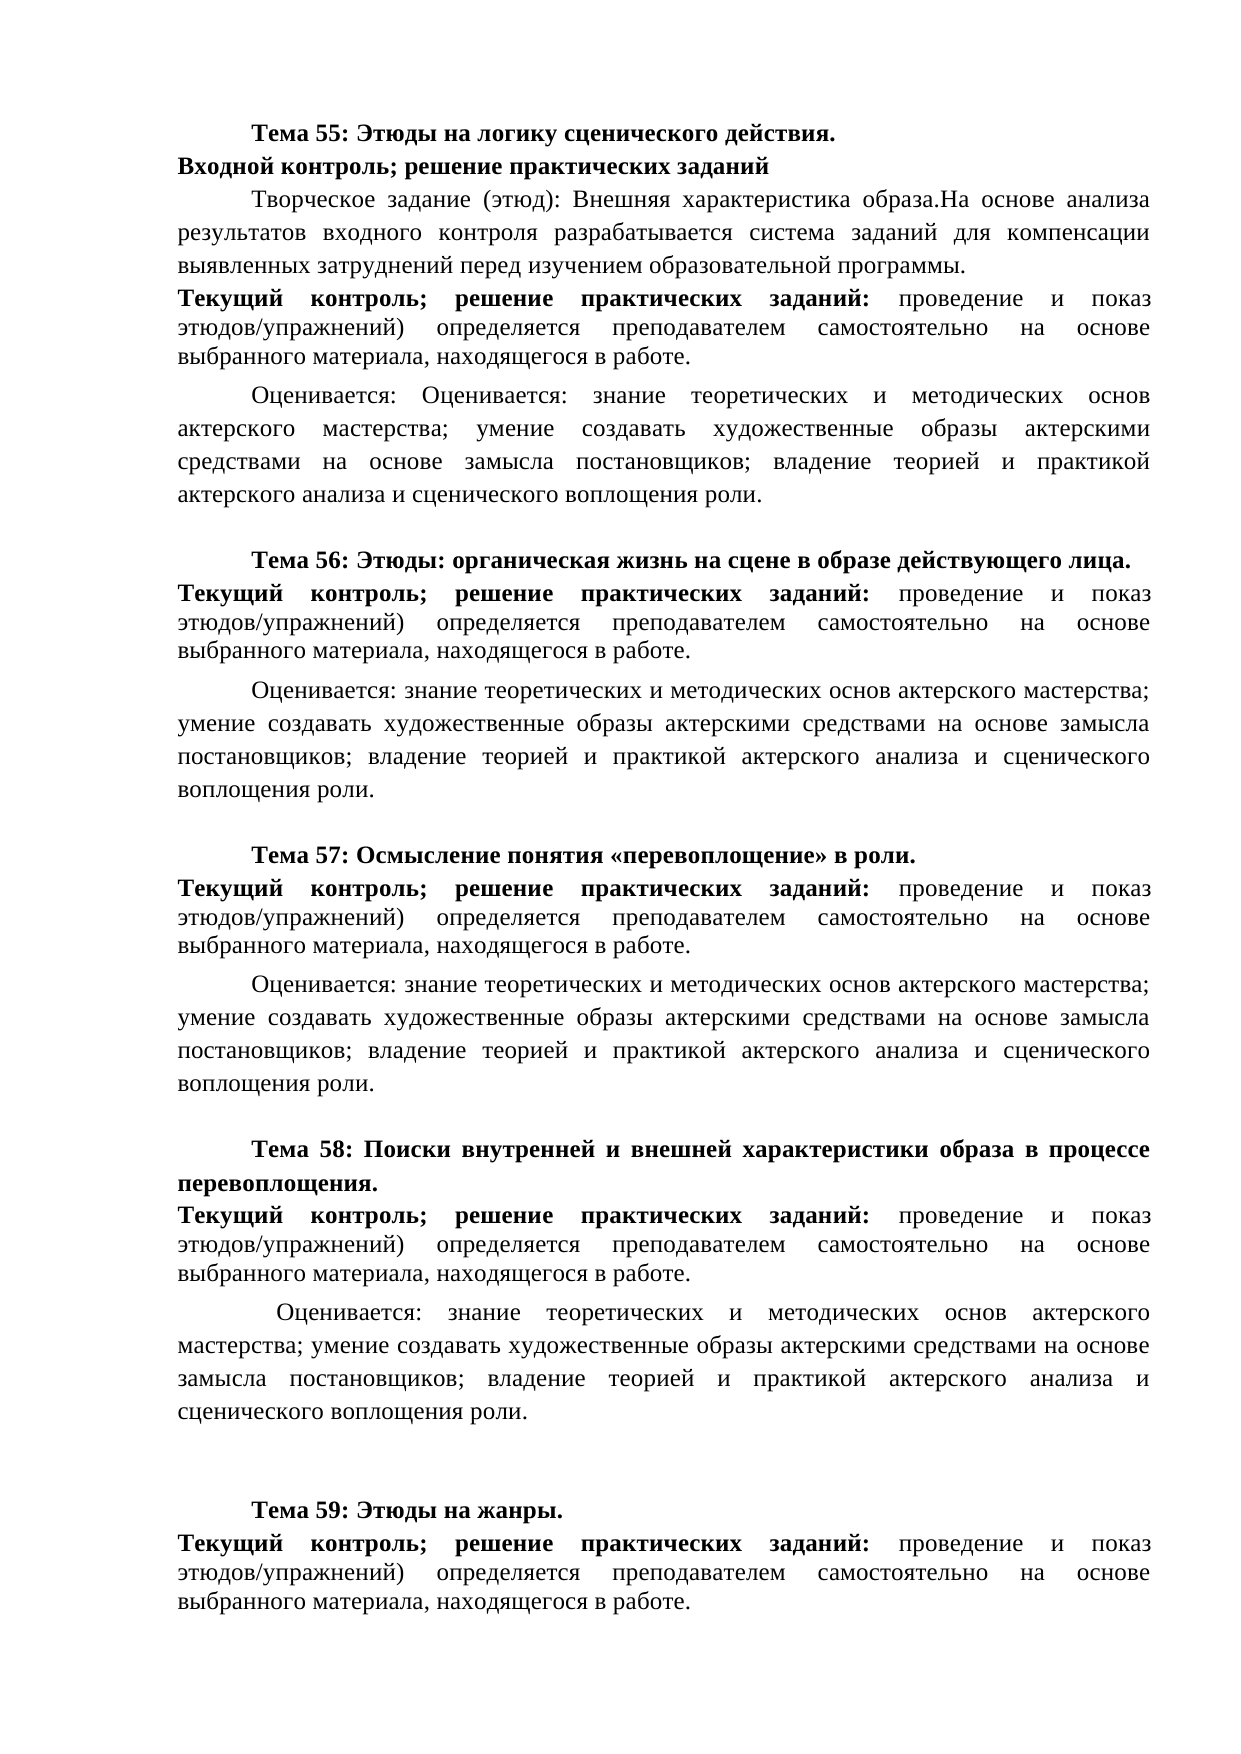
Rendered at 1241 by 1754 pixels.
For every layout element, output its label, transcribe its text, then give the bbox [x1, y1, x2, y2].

text Тема 58: Поиски внутренней и внешней характеристики образа в процессе перевоплощения. [177, 1134, 1152, 1196]
text Тема 57: Осмысление понятия «перевоплощение» в роли. [177, 840, 1152, 868]
text Тема 56: Этюды: органическая жизнь на сцене в образе действующего лица. [177, 545, 1152, 574]
text Тема 59: Этюды на жанры. [177, 1495, 1152, 1524]
text Творческое задание (этюд): Внешняя характеристика образа.На основе анализа результатов входного контроля разрабатывается система заданий для компенсации выявленных затруднений перед изучением образовательной программы. [177, 184, 1152, 279]
text Тема 55: Этюды на логику сценического действия. [177, 118, 1152, 147]
text Входной контроль; решение практических заданий [177, 151, 1152, 180]
text Оценивается: Оценивается: знание теоретических и методических основ актерского мастерства; умение создавать художественные образы актерскими средствами на основе замысла постановщиков; владение теорией и практикой актерского анализа и сценического воплощения роли. [177, 380, 1152, 508]
